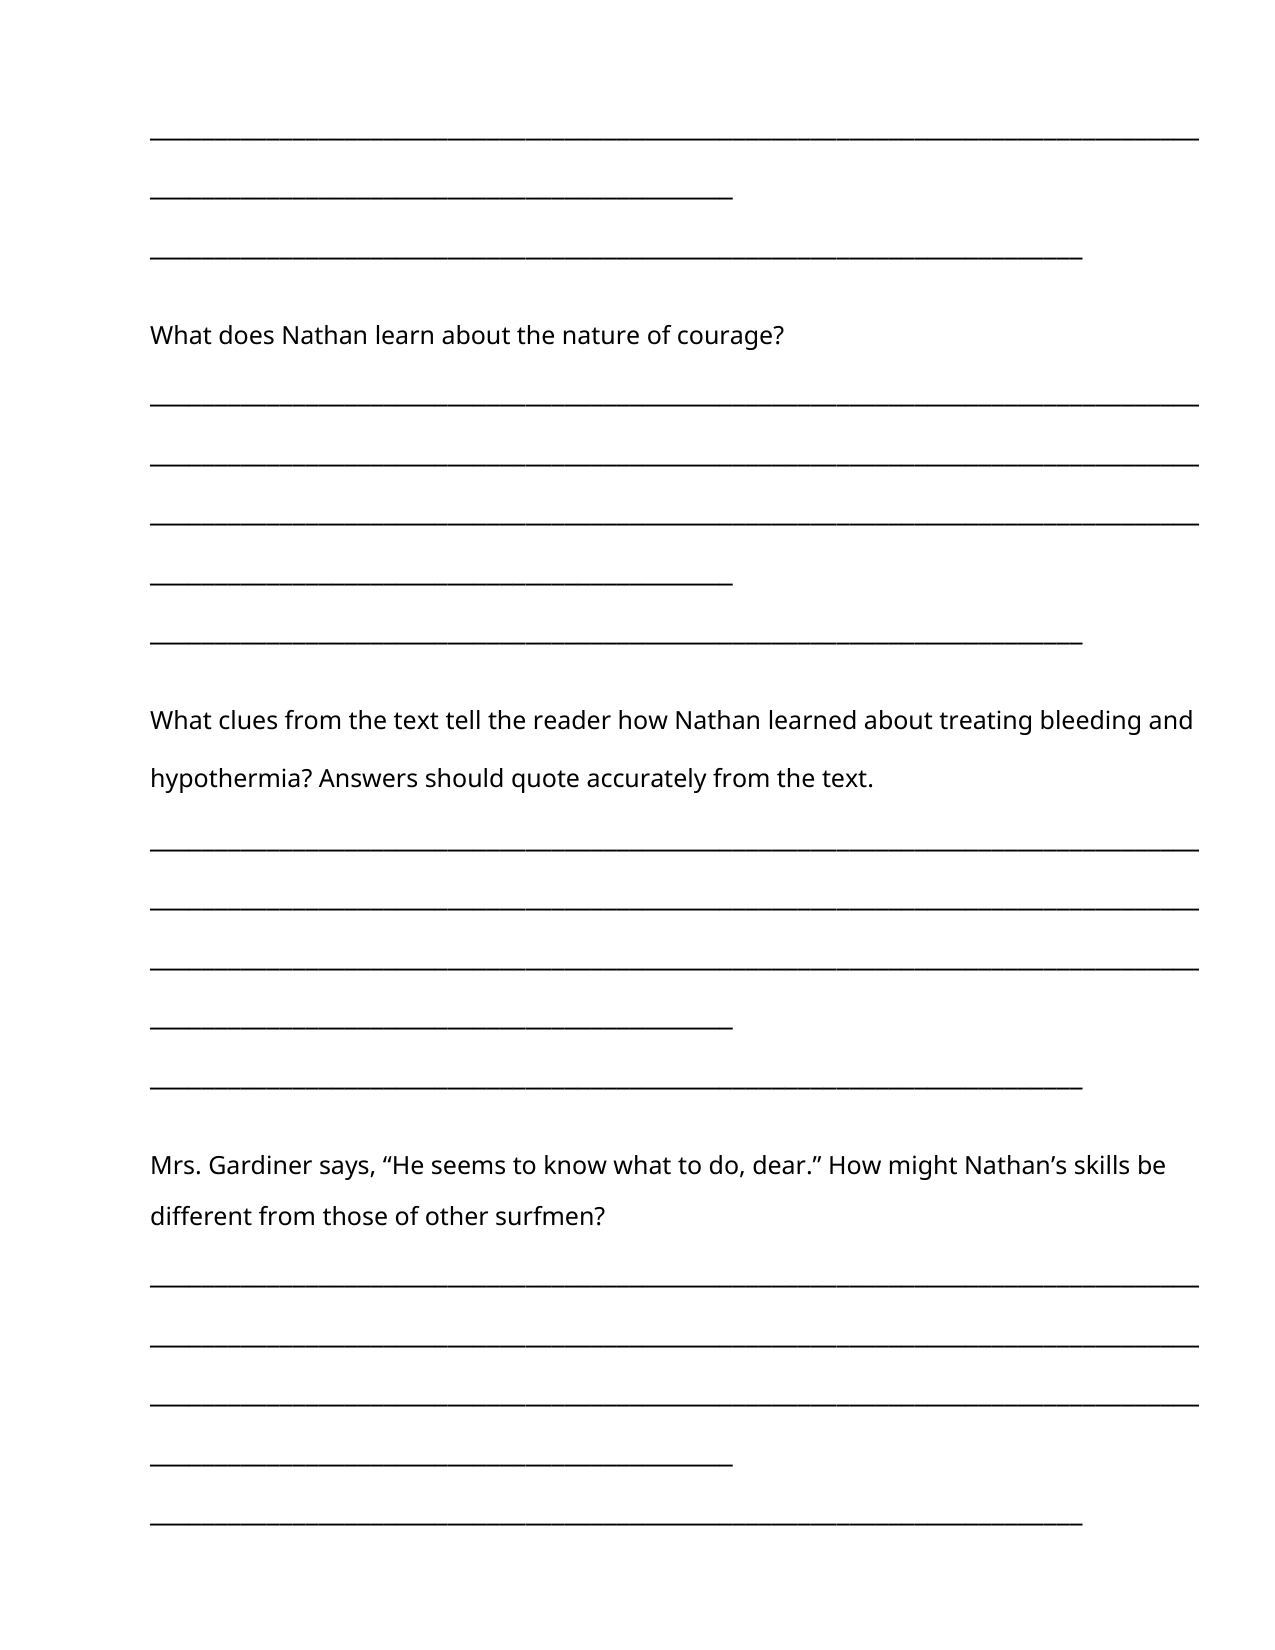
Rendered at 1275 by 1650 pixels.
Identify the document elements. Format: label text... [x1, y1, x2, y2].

text What clues from the text tell the reader how Nathan learned about treating bleeding and hypothermia? Answers should quote accurately from the text. ________________________________________________________________________________________________________________________________________________________________________________________________________________________________________________________________________________________________ [150, 703, 1200, 1034]
text ________________________________________________________________________ [150, 1490, 1200, 1530]
text What does Nathan learn about the nature of courage? ________________________________________________________________________________________________________________________________________________________________________________________________________________________________________________________________________________________________ [150, 317, 1200, 589]
text ________________________________________________________________________ [150, 1054, 1200, 1094]
text ________________________________________________________________________ [150, 224, 1200, 264]
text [150, 105, 1200, 204]
text ________________________________________________________________________ [150, 609, 1200, 649]
text Mrs. Gardiner says, “He seems to know what to do, dear.” How might Nathan’s skills be different from those of other surfmen? ________________________________________________________________________________________________________________________________________________________________________________________________________________________________________________________________________________________________ [150, 1148, 1200, 1471]
